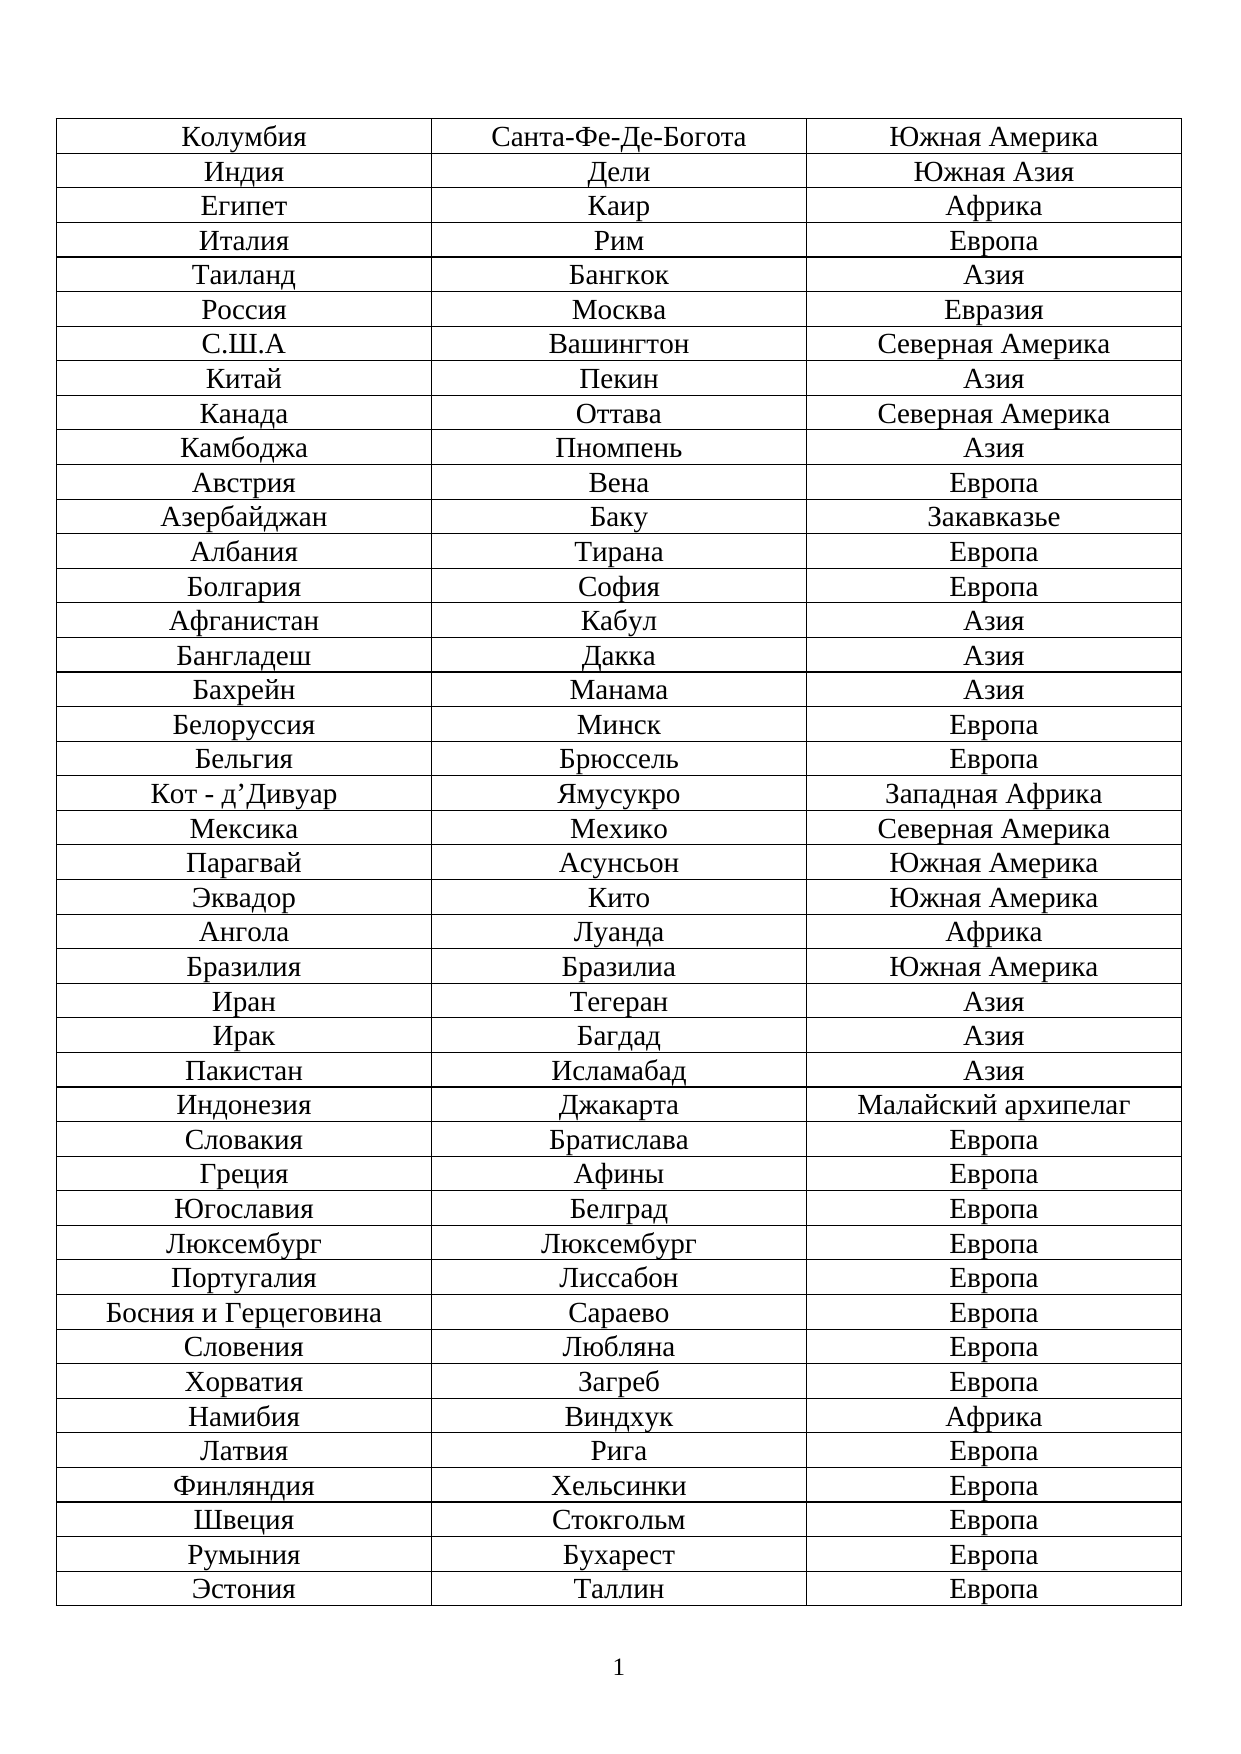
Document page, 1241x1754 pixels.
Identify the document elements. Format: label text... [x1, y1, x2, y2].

table_cell Азия [807, 430, 1181, 464]
table_cell София [432, 569, 806, 602]
table_cell Азербайджан [57, 500, 431, 533]
table_cell Португалия [57, 1260, 431, 1294]
table_cell Закавказье [807, 500, 1181, 533]
table_cell Южная Азия [807, 154, 1181, 187]
table_cell Тегеран [432, 984, 806, 1017]
table_cell Эквадор [57, 880, 431, 913]
table_cell Кот - д’Дивуар [57, 776, 431, 810]
table_cell Ангола [57, 915, 431, 948]
table_cell Брюссель [432, 742, 806, 775]
table_cell Каир [432, 188, 806, 222]
table_cell Азия [807, 1018, 1181, 1052]
table_cell Кабул [432, 603, 806, 637]
table_cell Северная Америка [807, 811, 1181, 844]
table_cell Оттава [432, 396, 806, 429]
table_cell Швеция [57, 1503, 431, 1536]
table_cell Бельгия [57, 742, 431, 775]
table_cell С.Ш.А [57, 327, 431, 360]
table_cell Пномпень [432, 430, 806, 464]
table_cell Африка [807, 188, 1181, 222]
table_cell Тирана [432, 534, 806, 568]
table_cell Словения [57, 1330, 431, 1363]
table_cell Европа [807, 534, 1181, 568]
table_cell Люксембург [57, 1226, 431, 1259]
table_cell Европа [807, 1364, 1181, 1398]
table_cell Европа [807, 1226, 1181, 1259]
table_cell Индонезия [57, 1088, 431, 1121]
table_cell Египет [57, 188, 431, 222]
table_cell Азия [807, 984, 1181, 1017]
table_cell Любляна [432, 1330, 806, 1363]
table_cell Парагвай [57, 845, 431, 879]
table_cell Манама [432, 673, 806, 706]
table_cell Багдад [432, 1018, 806, 1052]
table_cell Европа [807, 1330, 1181, 1363]
table_cell Италия [57, 223, 431, 256]
table_cell Болгария [57, 569, 431, 602]
table_cell Ямусукро [432, 776, 806, 810]
table_cell Пакистан [57, 1053, 431, 1086]
table_cell Азия [807, 673, 1181, 706]
table_cell Югославия [57, 1191, 431, 1225]
table_cell Канада [57, 396, 431, 429]
table_cell Азия [807, 1053, 1181, 1086]
table_cell Европа [807, 1433, 1181, 1467]
table_cell Хорватия [57, 1364, 431, 1398]
table_cell Северная Америка [807, 396, 1181, 429]
table_cell Белград [432, 1191, 806, 1225]
table_cell Индия [57, 154, 431, 187]
table_cell Европа [807, 707, 1181, 741]
table_cell Азия [807, 603, 1181, 637]
table_cell Рига [432, 1433, 806, 1467]
table_cell Африка [807, 1399, 1181, 1432]
table_cell Вашингтон [432, 327, 806, 360]
table_cell Западная Африка [807, 776, 1181, 810]
table_cell Европа [807, 223, 1181, 256]
table_cell Европа [807, 742, 1181, 775]
table_cell Европа [807, 1537, 1181, 1571]
table_cell Асунсьон [432, 845, 806, 879]
table_cell Европа [807, 1157, 1181, 1190]
table_cell Афины [432, 1157, 806, 1190]
table_cell Латвия [57, 1433, 431, 1467]
table_cell Бразилиа [432, 949, 806, 983]
table_cell Азия [807, 258, 1181, 291]
table_cell Вена [432, 465, 806, 498]
table_cell Рим [432, 223, 806, 256]
table_cell Кито [432, 880, 806, 913]
table_cell Ирак [57, 1018, 431, 1052]
table_cell Южная Америка [807, 845, 1181, 879]
table_cell Африка [807, 915, 1181, 948]
table_cell Камбоджа [57, 430, 431, 464]
table_cell Евразия [807, 292, 1181, 326]
table_cell Финляндия [57, 1468, 431, 1501]
table_cell Афганистан [57, 603, 431, 637]
table_cell Бахрейн [57, 673, 431, 706]
table_cell Словакия [57, 1122, 431, 1156]
table_cell Европа [807, 1122, 1181, 1156]
table_cell Таллин [432, 1572, 806, 1605]
table_cell Москва [432, 292, 806, 326]
table_cell Хельсинки [432, 1468, 806, 1501]
table_cell Европа [807, 1191, 1181, 1225]
table_cell Европа [807, 1503, 1181, 1536]
table_cell Дакка [432, 638, 806, 671]
table_cell Европа [807, 1468, 1181, 1501]
table_cell Австрия [57, 465, 431, 498]
table_cell Европа [807, 1260, 1181, 1294]
table_cell Европа [807, 465, 1181, 498]
table_cell Санта-Фе-Де-Богота [432, 119, 806, 153]
table_cell Исламабад [432, 1053, 806, 1086]
table_cell Лиссабон [432, 1260, 806, 1294]
table_cell Эстония [57, 1572, 431, 1605]
table_cell Иран [57, 984, 431, 1017]
table_cell Албания [57, 534, 431, 568]
table_cell Дели [432, 154, 806, 187]
table_cell Малайский архипелаг [807, 1088, 1181, 1121]
table_cell Бангладеш [57, 638, 431, 671]
table_cell Люксембург [432, 1226, 806, 1259]
table_cell Колумбия [57, 119, 431, 153]
table_cell Северная Америка [807, 327, 1181, 360]
table_cell Южная Америка [807, 119, 1181, 153]
table_cell Баку [432, 500, 806, 533]
table_cell Мексика [57, 811, 431, 844]
table_cell Южная Америка [807, 880, 1181, 913]
table_cell Минск [432, 707, 806, 741]
table_cell Пекин [432, 361, 806, 395]
table_cell Белоруссия [57, 707, 431, 741]
table_cell Европа [807, 1572, 1181, 1605]
table_cell Мехико [432, 811, 806, 844]
table_cell Европа [807, 569, 1181, 602]
table_cell Россия [57, 292, 431, 326]
table_cell Сараево [432, 1295, 806, 1328]
table_cell Луанда [432, 915, 806, 948]
table_cell Виндхук [432, 1399, 806, 1432]
table_cell Стокгольм [432, 1503, 806, 1536]
table_cell Европа [807, 1295, 1181, 1328]
table_cell Азия [807, 361, 1181, 395]
table_cell Бангкок [432, 258, 806, 291]
table_cell Босния и Герцеговина [57, 1295, 431, 1328]
table_cell Бухарест [432, 1537, 806, 1571]
table_cell Южная Америка [807, 949, 1181, 983]
table_cell Румыния [57, 1537, 431, 1571]
table_cell Братислава [432, 1122, 806, 1156]
table_cell Намибия [57, 1399, 431, 1432]
table_cell Загреб [432, 1364, 806, 1398]
table_cell Таиланд [57, 258, 431, 291]
table_cell Греция [57, 1157, 431, 1190]
table_cell Азия [807, 638, 1181, 671]
table_cell Джакарта [432, 1088, 806, 1121]
table_cell Бразилия [57, 949, 431, 983]
table_cell Китай [57, 361, 431, 395]
